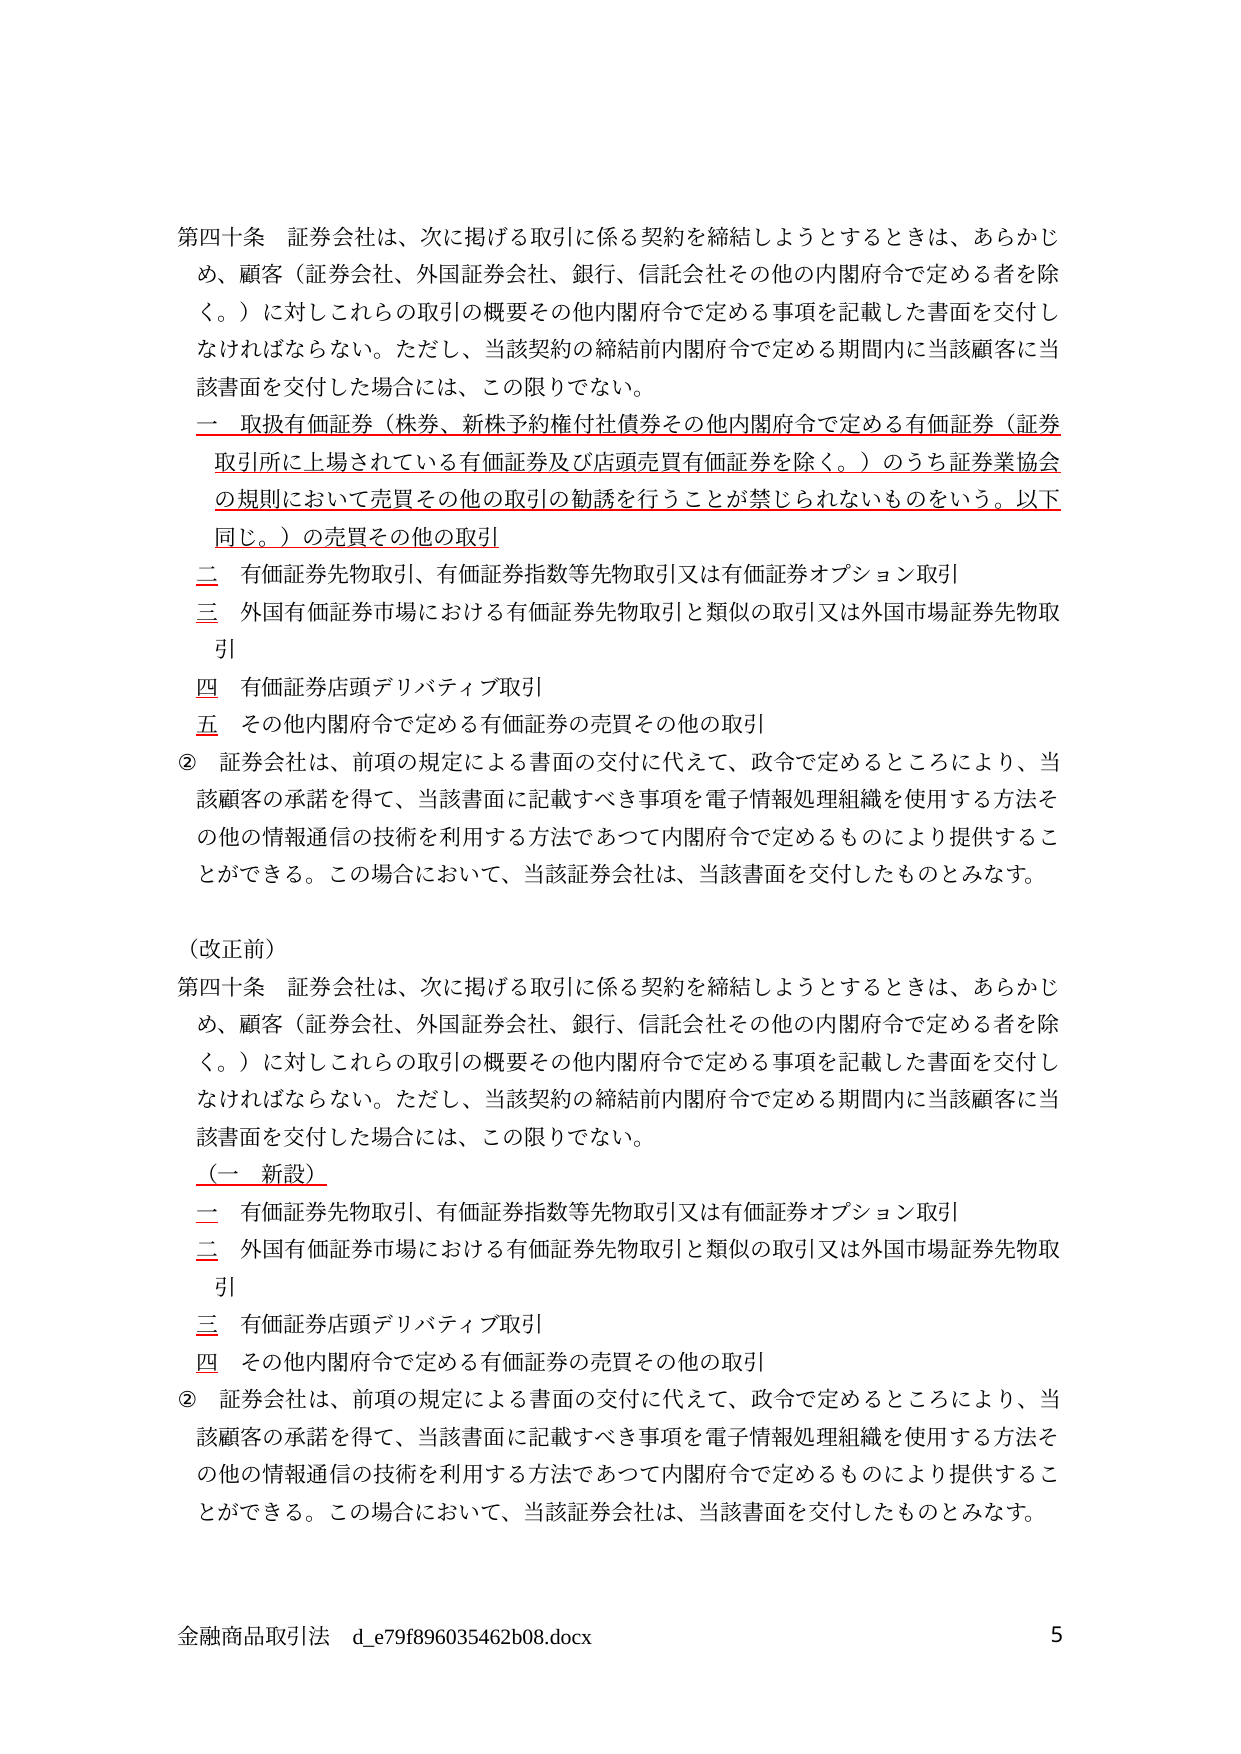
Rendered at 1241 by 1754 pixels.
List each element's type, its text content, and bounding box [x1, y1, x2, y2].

text 第四十条 証券会社は、次に掲げる取引に係る契約を締結しようとするときは、あらかじめ、顧客（証券会社、外国証券会社、銀行、信託会社その他の内閣府令で定める者を除く。）に対しこれらの取引の概要その他内閣府令で定める事項を記載した書面を交付しなければならない。ただし、当該契約の締結前内閣府令で定める期間内に当該顧客に当該書面を交付した場合には、この限りでない。 [177, 217, 1063, 404]
text 二 有価証券先物取引、有価証券指数等先物取引又は有価証券オプション取引 [196, 554, 1063, 592]
text 四 有価証券店頭デリバティブ取引 [196, 667, 1063, 704]
text 一 取扱有価証券（株券、新株予約権付社債券その他内閣府令で定める有価証券（証券取引所に上場されている有価証券及び店頭売買有価証券を除く。）のうち証券業協会の規則において売買その他の取引の勧誘を行うことが禁じられないものをいう。以下同じ。）の売買その他の取引 [196, 404, 1063, 554]
text ② 証券会社は、前項の規定による書面の交付に代えて、政令で定めるところにより、当該顧客の承諾を得て、当該書面に記載すべき事項を電子情報処理組織を使用する方法その他の情報通信の技術を利用する方法であつて内閣府令で定めるものにより提供することができる。この場合において、当該証券会社は、当該書面を交付したものとみなす。 [177, 1379, 1063, 1529]
text ② 証券会社は、前項の規定による書面の交付に代えて、政令で定めるところにより、当該顧客の承諾を得て、当該書面に記載すべき事項を電子情報処理組織を使用する方法その他の情報通信の技術を利用する方法であつて内閣府令で定めるものにより提供することができる。この場合において、当該証券会社は、当該書面を交付したものとみなす。 [177, 742, 1063, 892]
text 三 有価証券店頭デリバティブ取引 [196, 1304, 1063, 1342]
text 二 外国有価証券市場における有価証券先物取引と類似の取引又は外国市場証券先物取引 [196, 1229, 1063, 1304]
text 一 有価証券先物取引、有価証券指数等先物取引又は有価証券オプション取引 [196, 1192, 1063, 1229]
text 三 外国有価証券市場における有価証券先物取引と類似の取引又は外国市場証券先物取引 [196, 592, 1063, 667]
text （改正前） [177, 929, 1063, 967]
text 第四十条 証券会社は、次に掲げる取引に係る契約を締結しようとするときは、あらかじめ、顧客（証券会社、外国証券会社、銀行、信託会社その他の内閣府令で定める者を除く。）に対しこれらの取引の概要その他内閣府令で定める事項を記載した書面を交付しなければならない。ただし、当該契約の締結前内閣府令で定める期間内に当該顧客に当該書面を交付した場合には、この限りでない。 [177, 967, 1063, 1154]
text 五 その他内閣府令で定める有価証券の売買その他の取引 [196, 704, 1063, 742]
text （一 新設） [196, 1154, 1063, 1192]
text 四 その他内閣府令で定める有価証券の売買その他の取引 [196, 1342, 1063, 1379]
